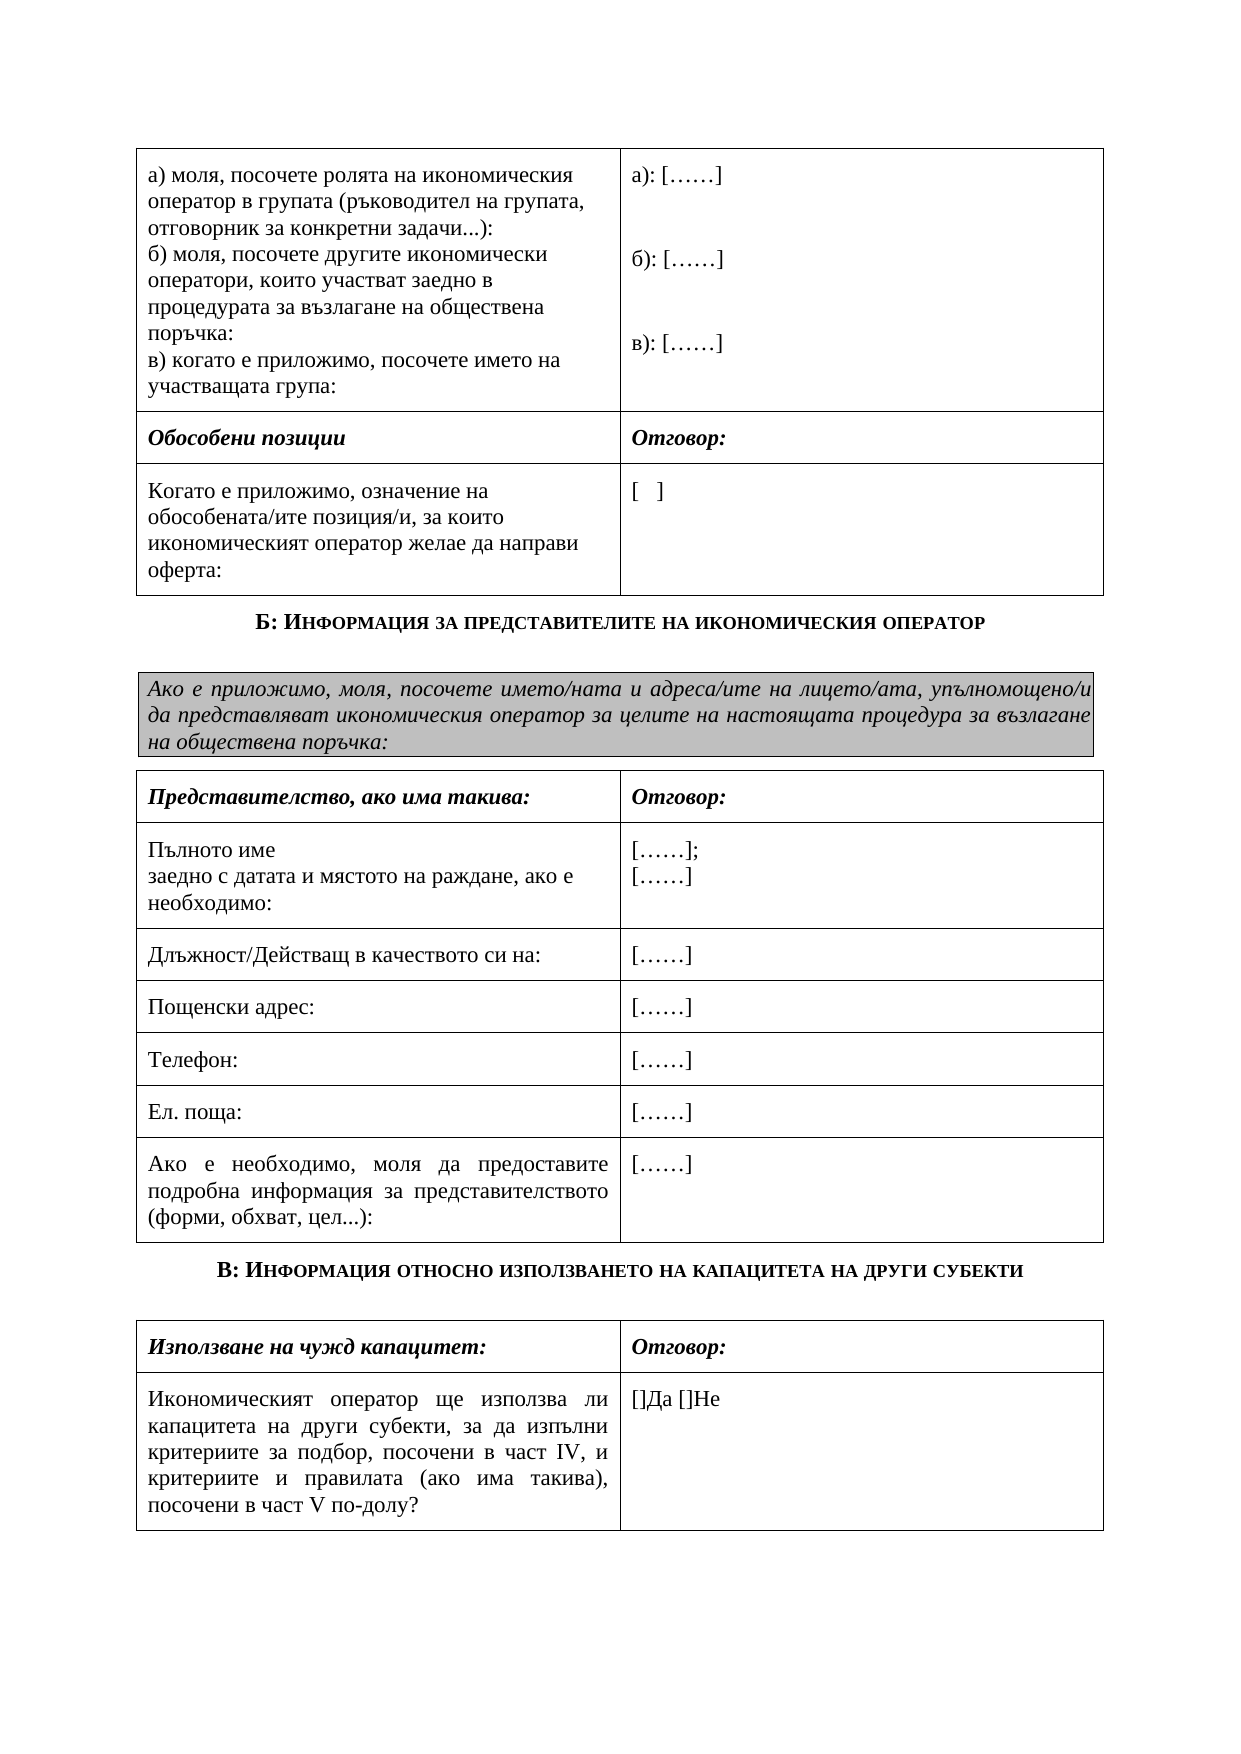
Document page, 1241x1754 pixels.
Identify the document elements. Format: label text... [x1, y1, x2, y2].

table_header Представителство, ако има такива: [137, 771, 620, 822]
table_cell Пълното име заедно с датата и мястото на раждане, ако е необходимо: [137, 823, 620, 927]
table_header Използване на чужд капацитет: [137, 1321, 620, 1372]
table_cell Обособени позиции [137, 412, 620, 463]
table_cell Ел. поща: [137, 1086, 620, 1137]
table_cell Икономическият оператор ще използва ли капацитета на други субекти, за да изпълни критериите за подбор, посочени в част IV, и критериите и правилата (ако има такива), посочени в част V по-долу? [137, 1373, 620, 1530]
table_cell Длъжност/Действащ в качеството си на: [137, 929, 620, 980]
text В: Информация относно използването на капацитета на други субекти [148, 1256, 1093, 1282]
table_cell Пощенски адрес: [137, 981, 620, 1032]
text Ако е приложимо, моля, посочете името/ната и адреса/ите на лицето/ата, упълномощено/и да представляват икономическия оператор за целите на настоящата процедура за възлагане на обществена поръчка: [139, 673, 1093, 756]
table_cell Отговор: [621, 412, 1103, 463]
table_header Отговор: [621, 771, 1103, 822]
table_cell [……] [621, 1138, 1103, 1242]
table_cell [137, 149, 620, 411]
table_cell Телефон: [137, 1033, 620, 1084]
table_cell Ако е необходимо, моля да предоставите подробна информация за представителството (форми, обхват, цел...): [137, 1138, 620, 1242]
table_cell [……] [621, 1033, 1103, 1084]
table_cell [……] [621, 1086, 1103, 1137]
table_cell [……] [621, 981, 1103, 1032]
text Б: Информация за представителите на икономическия оператор [148, 608, 1093, 634]
table_cell []Да []Не [621, 1373, 1103, 1530]
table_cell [621, 149, 1103, 411]
table_header Отговор: [621, 1321, 1103, 1372]
table_cell [……]; [……] [621, 823, 1103, 927]
table_cell [……] [621, 929, 1103, 980]
table_cell [ ] [621, 464, 1103, 595]
table_cell Когато е приложимо, означение на обособената/ите позиция/и, за които икономическият оператор желае да направи оферта: [137, 464, 620, 595]
